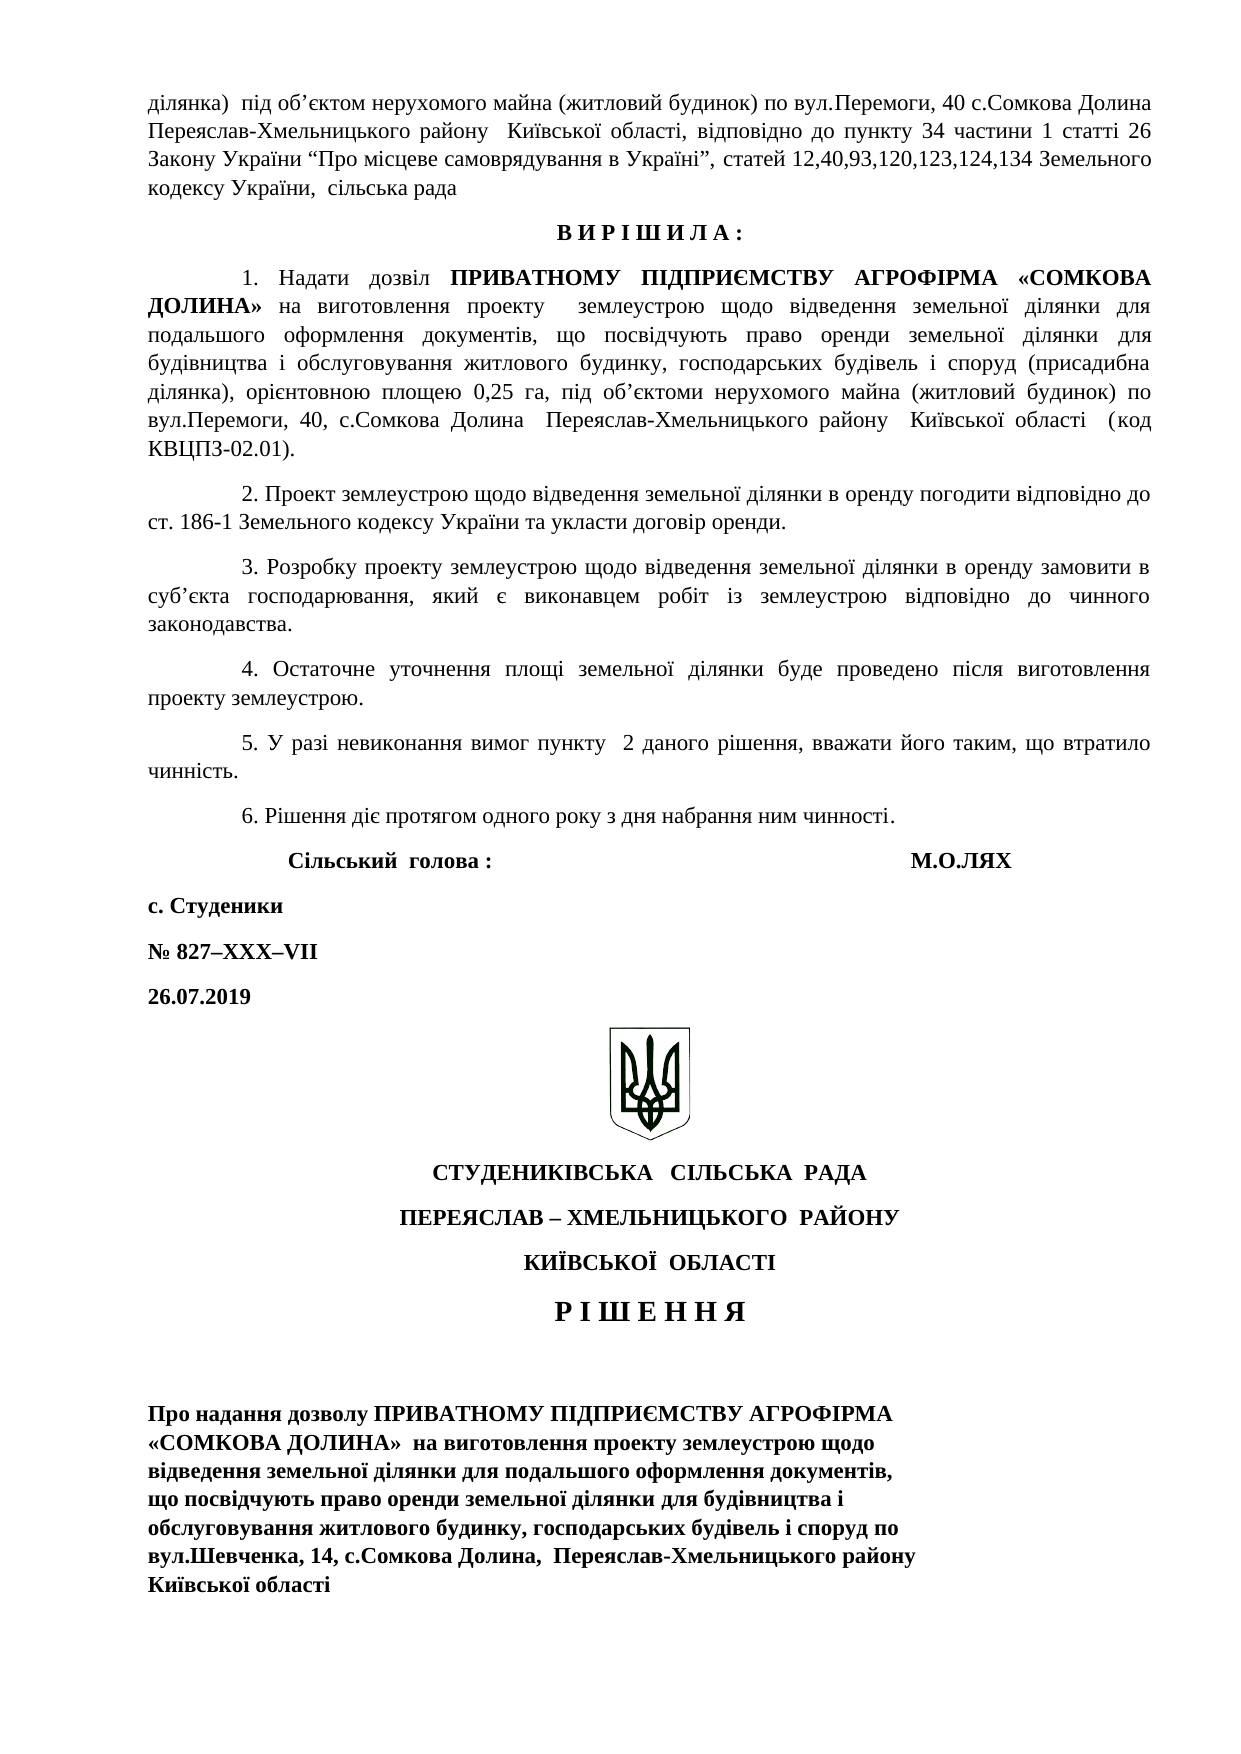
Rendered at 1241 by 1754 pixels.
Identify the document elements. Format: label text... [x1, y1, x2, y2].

text 5. У разі невиконання вимог пункту 2 даного рішення, вважати його таким, що втратило чинність. [148, 729, 1152, 784]
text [148, 88, 1152, 200]
text 6. Рішення діє протягом одного року з дня набрання ним чинності. [148, 802, 1152, 829]
text с. Студеники [148, 893, 1152, 919]
text 26.07.2019 [148, 983, 1152, 1009]
text В И Р І Ш И Л А : [148, 219, 1152, 245]
text СТУДЕНИКІВСЬКА СІЛЬСЬКА РАДА [148, 1159, 1152, 1186]
text ПЕРЕЯСЛАВ – ХМЕЛЬНИЦЬКОГО РАЙОНУ [148, 1204, 1152, 1231]
text 3. Розробку проекту землеустрою щодо відведення земельної ділянки в оренду замовити в суб’єкта господарювання, який є виконавцем робіт із землеустрою відповідно до чинного законодавства. [148, 553, 1152, 637]
table_header Про надання дозволу ПРИВАТНОМУ ПІДПРИЄМСТВУ АГРОФІРМА «СОМКОВА ДОЛИНА» на виготовлення проекту землеустрою щодо відведення земельної ділянки для подальшого оформлення документів, що посвідчують право оренди земельної ділянки для будівництва і обслуговування житлового будинку, господарських будівель і споруд по вул.Шевченка, 14, с.Сомкова Долина, Переяслав-Хмельницького району Київської області [136, 1400, 930, 1616]
text 1. Надати дозвіл ПРИВАТНОМУ ПІДПРИЄМСТВУ АГРОФІРМА «СОМКОВА ДОЛИНА» на виготовлення проекту землеустрою щодо відведення земельної ділянки для подальшого оформлення документів, що посвідчують право оренди земельної ділянки для будівництва і обслуговування житлового будинку, господарських будівель і споруд (присадибна ділянка), орієнтовною площею 0,25 га, під об’єктоми нерухомого майна (житловий будинок) по вул.Перемоги, 40, с.Сомкова Долина Переяслав-Хмельницького району Київської області (код КВЦПЗ-02.01). [148, 264, 1152, 461]
text КИЇВСЬКОЇ ОБЛАСТІ [148, 1249, 1152, 1276]
text Р І Ш Е Н Н Я [148, 1294, 1152, 1328]
text Сільський голова : М.О.ЛЯХ [148, 847, 1152, 874]
text 2. Проект землеустрою щодо відведення земельної ділянки в оренду погодити відповідно до ст. 186-1 Земельного кодексу України та укласти договір оренди. [148, 480, 1152, 534]
text № 827–XXХ–VІІ [148, 938, 1152, 964]
text 4. Остаточне уточнення площі земельної ділянки буде проведено після виготовлення проекту землеустрою. [148, 655, 1152, 710]
picture [609, 1027, 691, 1141]
